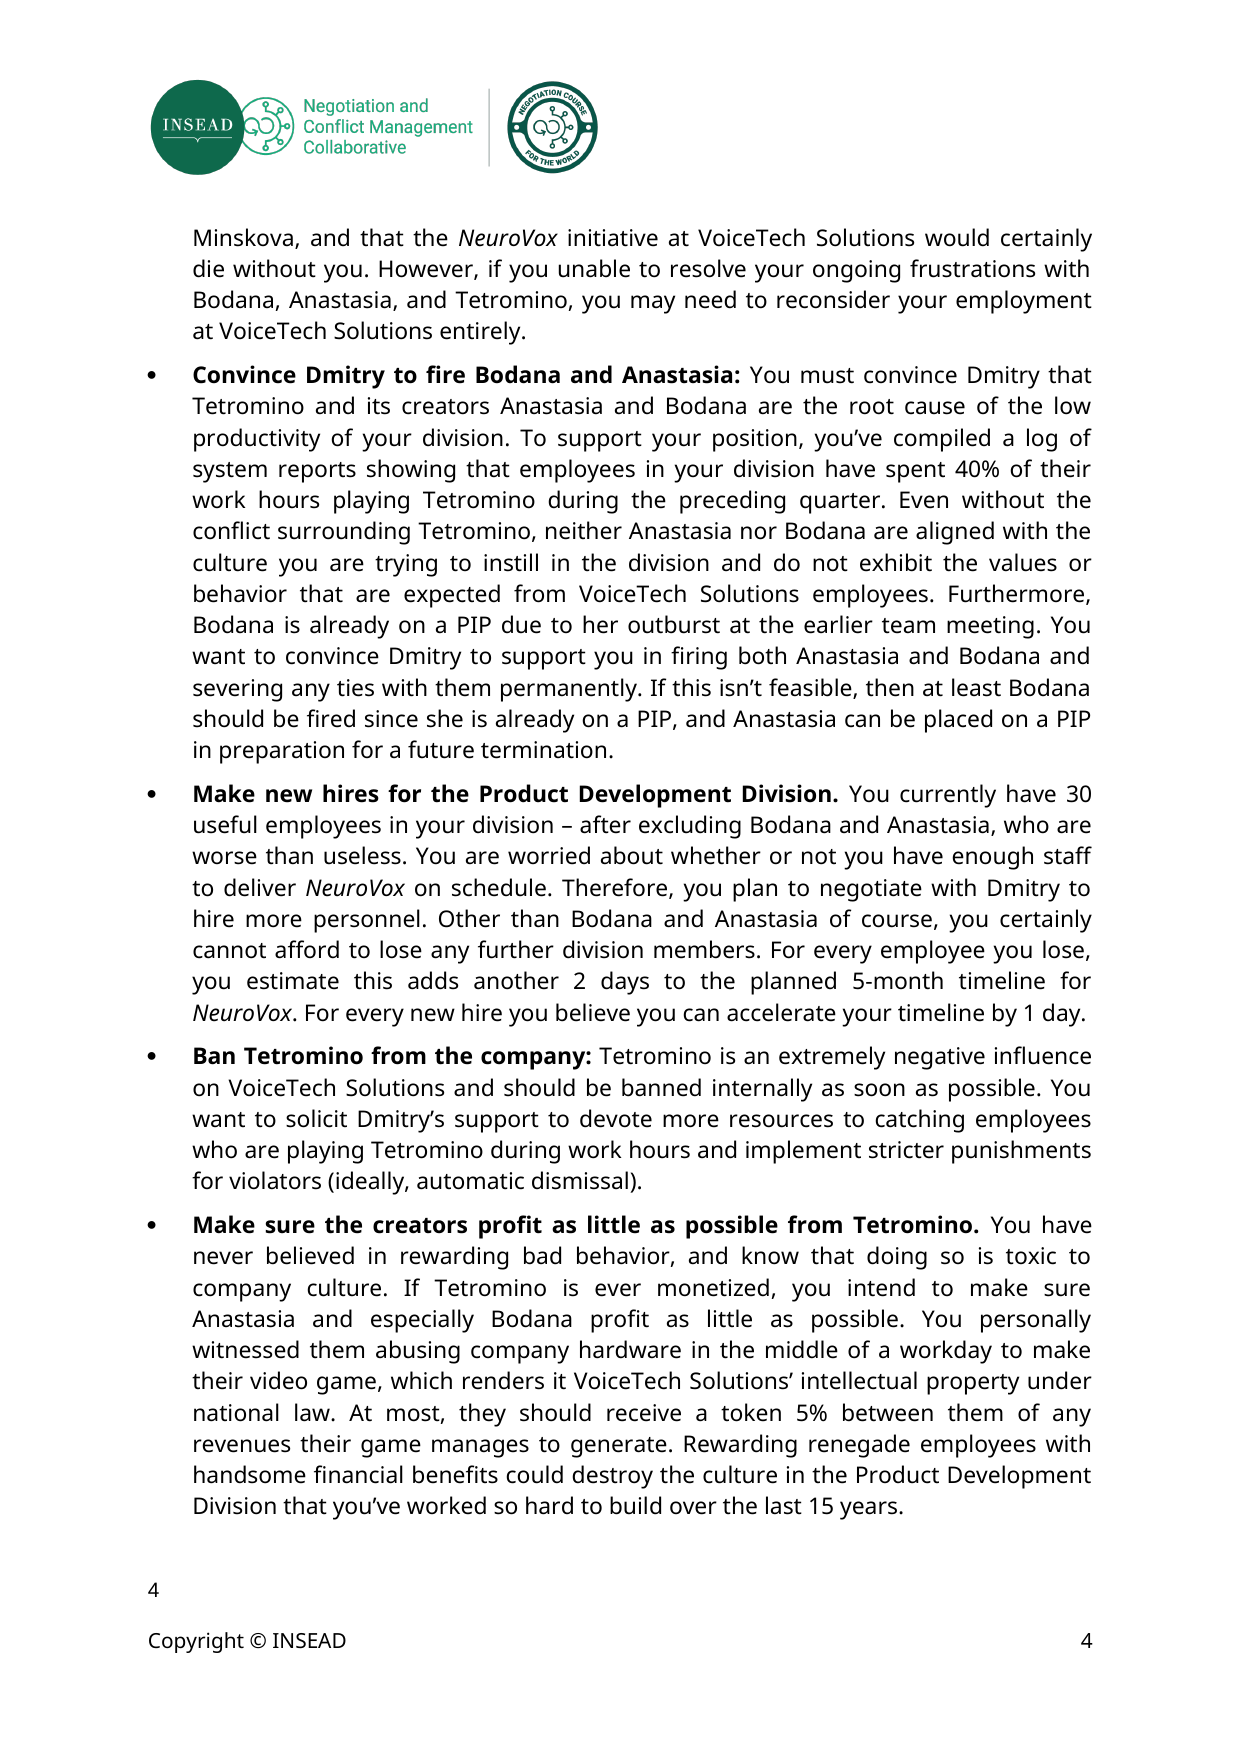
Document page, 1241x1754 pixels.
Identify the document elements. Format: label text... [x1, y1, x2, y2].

list Make sure the creators profit as little as possible from Tetromino. You have never believed in rewarding bad behavior, and know that doing so is toxic to company culture. If Tetromino is ever monetized, you intend to make sure Anastasia and especially Bodana profit as little as possible. You personally witnessed them abusing company hardware in the middle of a workday to make their video game, which renders it VoiceTech Solutions’ intellectual property under national law. At most, they should receive a token 5% between them of any revenues their game manages to generate. Rewarding renegade employees with handsome financial benefits could destroy the culture in the Product Development Division that you’ve worked so hard to build over the last 15 years. [148, 1209, 1092, 1522]
list Ban Tetromino from the company: Tetromino is an extremely negative influence on VoiceTech Solutions and should be banned internally as soon as possible. You want to solicit Dmitry’s support to devote more resources to catching employees who are playing Tetromino during work hours and implement stricter punishments for violators (ideally, automatic dismissal). [148, 1040, 1092, 1197]
picture [147, 73, 601, 181]
list Make new hires for the Product Development Division. You currently have 30 useful employees in your division – after excluding Bodana and Anastasia, who are worse than useless. You are worried about whether or not you have enough staff to deliver NeuroVox on schedule. Therefore, you plan to negotiate with Dmitry to hire more personnel. Other than Bodana and Anastasia of course, you certainly cannot afford to lose any further division members. For every employee you lose, you estimate this adds another 2 days to the planned 5-month timeline for NeuroVox. For every new hire you believe you can accelerate your timeline by 1 day. [148, 778, 1092, 1028]
list Convince Dmitry to fire Bodana and Anastasia: You must convince Dmitry that Tetromino and its creators Anastasia and Bodana are the root cause of the low productivity of your division. To support your position, you’ve compiled a log of system reports showing that employees in your division have spent 40% of their work hours playing Tetromino during the preceding quarter. Even without the conflict surrounding Tetromino, neither Anastasia nor Bodana are aligned with the culture you are trying to instill in the division and do not exhibit the values or behavior that are expected from VoiceTech Solutions employees. Furthermore, Bodana is already on a PIP due to her outburst at the earlier team meeting. You want to convince Dmitry to support you in firing both Anastasia and Bodana and severing any ties with them permanently. If this isn’t feasible, then at least Bodana should be fired since she is already on a PIP, and Anastasia can be placed on a PIP in preparation for a future termination. [148, 359, 1092, 765]
